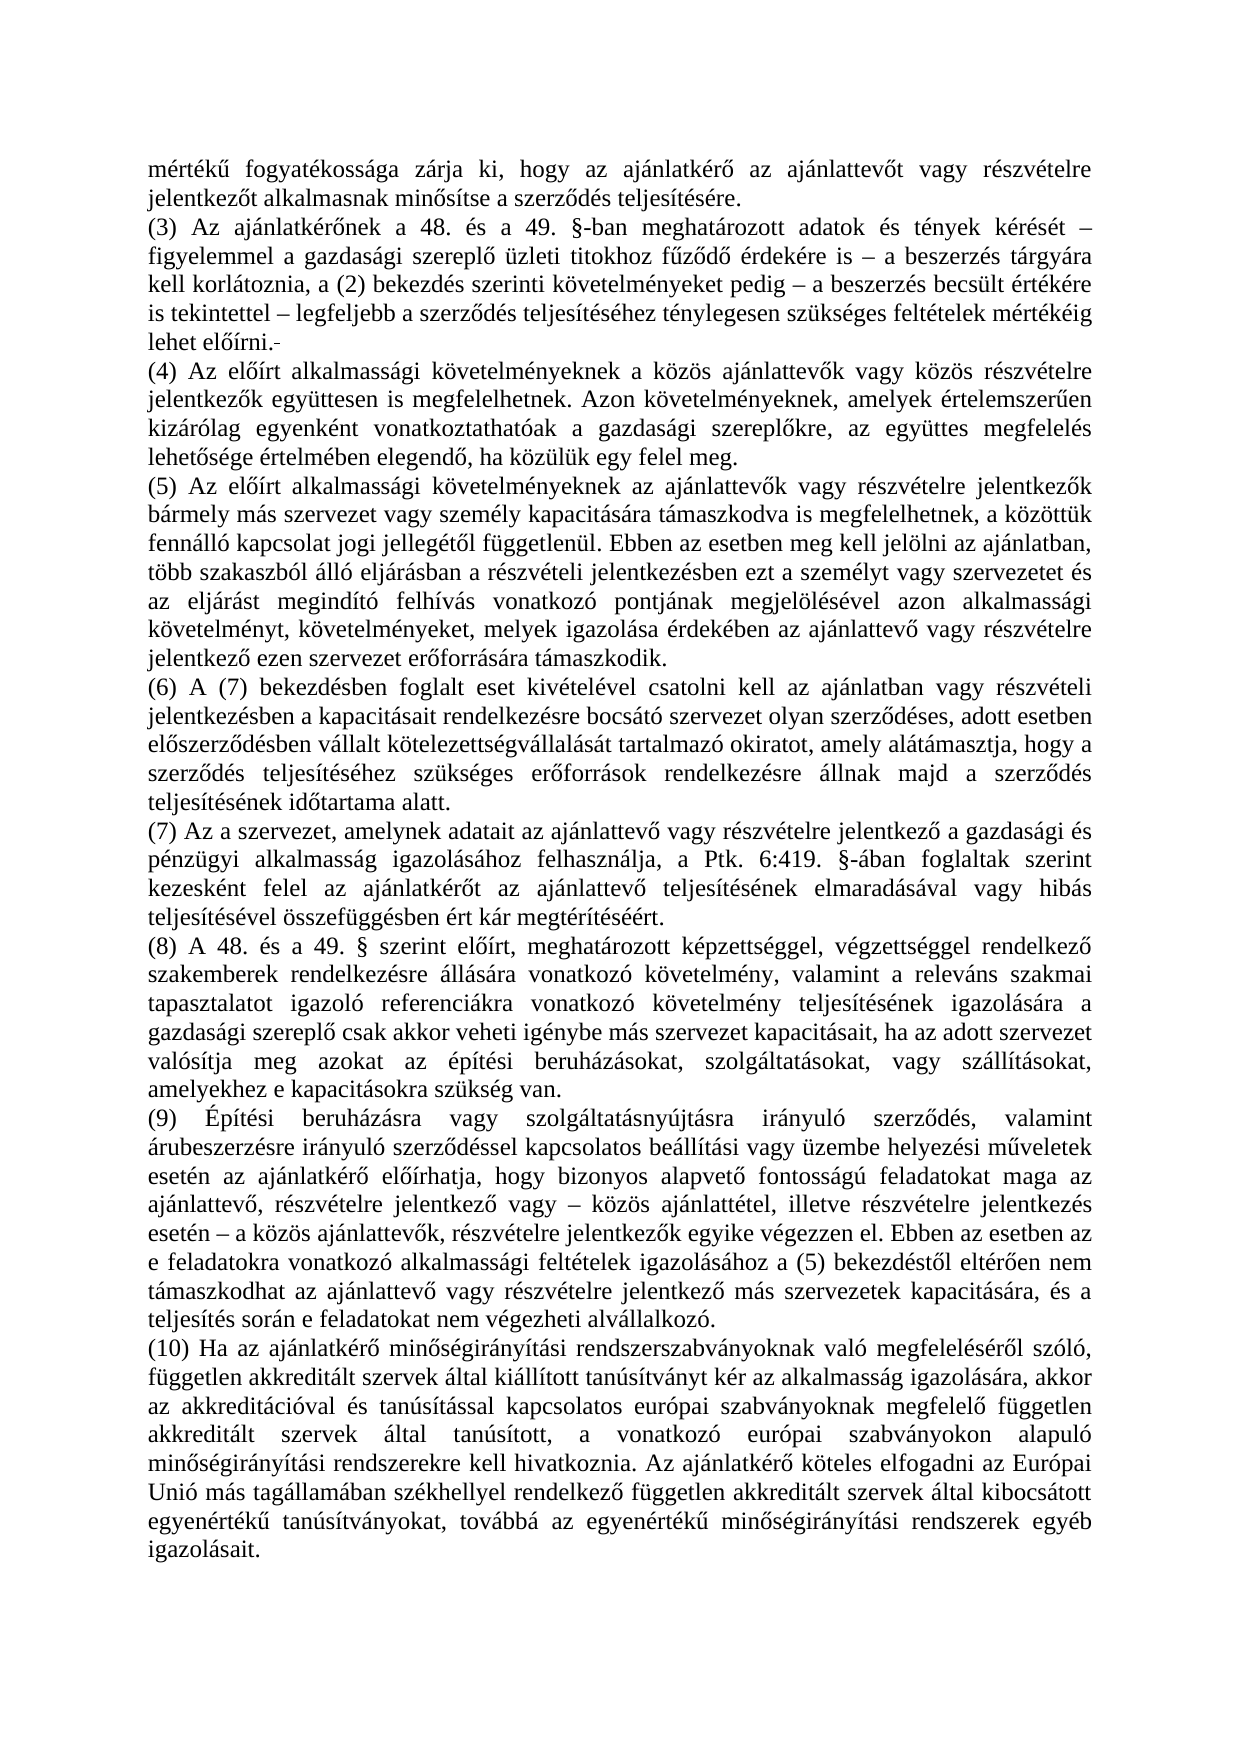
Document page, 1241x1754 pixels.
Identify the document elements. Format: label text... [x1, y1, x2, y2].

text (4) Az előírt alkalmassági követelményeknek a közös ajánlattevők vagy közös részvételre jelentkezők együttesen is megfelelhetnek. Azon követelményeknek, amelyek értelemszerűen kizárólag egyenként vonatkoztathatóak a gazdasági szereplőkre, az együttes megfelelés lehetősége értelmében elegendő, ha közülük egy felel meg. [148, 356, 1093, 471]
text (8) A 48. és a 49. § szerint előírt, meghatározott képzettséggel, végzettséggel rendelkező szakemberek rendelkezésre állására vonatkozó követelmény, valamint a releváns szakmai tapasztalatot igazoló referenciákra vonatkozó követelmény teljesítésének igazolására a gazdasági szereplő csak akkor veheti igénybe más szervezet kapacitásait, ha az adott szervezet valósítja meg azokat az építési beruházásokat, szolgáltatásokat, vagy szállításokat, amelyekhez e kapacitásokra szükség van. [148, 931, 1093, 1103]
text (3) Az ajánlatkérőnek a 48. és a 49. §-ban meghatározott adatok és tények kérését – figyelemmel a gazdasági szereplő üzleti titokhoz fűződő érdekére is – a beszerzés tárgyára kell korlátoznia, a (2) bekezdés szerinti követelményeket pedig – a beszerzés becsült értékére is tekintettel – legfeljebb a szerződés teljesítéséhez ténylegesen szükséges feltételek mértékéig lehet előírni. [148, 212, 1093, 356]
text (7) Az a szervezet, amelynek adatait az ajánlattevő vagy részvételre jelentkező a gazdasági és pénzügyi alkalmasság igazolásához felhasználja, a Ptk. 6:419. §-ában foglaltak szerint kezesként felel az ajánlatkérőt az ajánlattevő teljesítésének elmaradásával vagy hibás teljesítésével összefüggésben ért kár megtérítéséért. [148, 816, 1093, 931]
text (10) Ha az ajánlatkérő minőségirányítási rendszerszabványoknak való megfeleléséről szóló, független akkreditált szervek által kiállított tanúsítványt kér az alkalmasság igazolására, akkor az akkreditációval és tanúsítással kapcsolatos európai szabványoknak megfelelő független akkreditált szervek által tanúsított, a vonatkozó európai szabványokon alapuló minőségirányítási rendszerekre kell hivatkoznia. Az ajánlatkérő köteles elfogadni az Európai Unió más tagállamában székhellyel rendelkező független akkreditált szervek által kibocsátott egyenértékű tanúsítványokat, továbbá az egyenértékű minőségirányítási rendszerek egyéb igazolásait. [148, 1333, 1093, 1563]
text (6) A (7) bekezdésben foglalt eset kivételével csatolni kell az ajánlatban vagy részvételi jelentkezésben a kapacitásait rendelkezésre bocsátó szervezet olyan szerződéses, adott esetben előszerződésben vállalt kötelezettségvállalását tartalmazó okiratot, amely alátámasztja, hogy a szerződés teljesítéséhez szükséges erőforrások rendelkezésre állnak majd a szerződés teljesítésének időtartama alatt. [148, 672, 1093, 816]
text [148, 154, 1093, 212]
text (5) Az előírt alkalmassági követelményeknek az ajánlattevők vagy részvételre jelentkezők bármely más szervezet vagy személy kapacitására támaszkodva is megfelelhetnek, a közöttük fennálló kapcsolat jogi jellegétől függetlenül. Ebben az esetben meg kell jelölni az ajánlatban, több szakaszból álló eljárásban a részvételi jelentkezésben ezt a személyt vagy szervezetet és az eljárást megindító felhívás vonatkozó pontjának megjelölésével azon alkalmassági követelményt, követelményeket, melyek igazolása érdekében az ajánlattevő vagy részvételre jelentkező ezen szervezet erőforrására támaszkodik. [148, 471, 1093, 672]
text (9) Építési beruházásra vagy szolgáltatásnyújtásra irányuló szerződés, valamint árubeszerzésre irányuló szerződéssel kapcsolatos beállítási vagy üzembe helyezési műveletek esetén az ajánlatkérő előírhatja, hogy bizonyos alapvető fontosságú feladatokat maga az ajánlattevő, részvételre jelentkező vagy – közös ajánlattétel, illetve részvételre jelentkezés esetén – a közös ajánlattevők, részvételre jelentkezők egyike végezzen el. Ebben az esetben az e feladatokra vonatkozó alkalmassági feltételek igazolásához a (5) bekezdéstől eltérően nem támaszkodhat az ajánlattevő vagy részvételre jelentkező más szervezetek kapacitására, és a teljesítés során e feladatokat nem végezheti alvállalkozó. [148, 1103, 1093, 1333]
